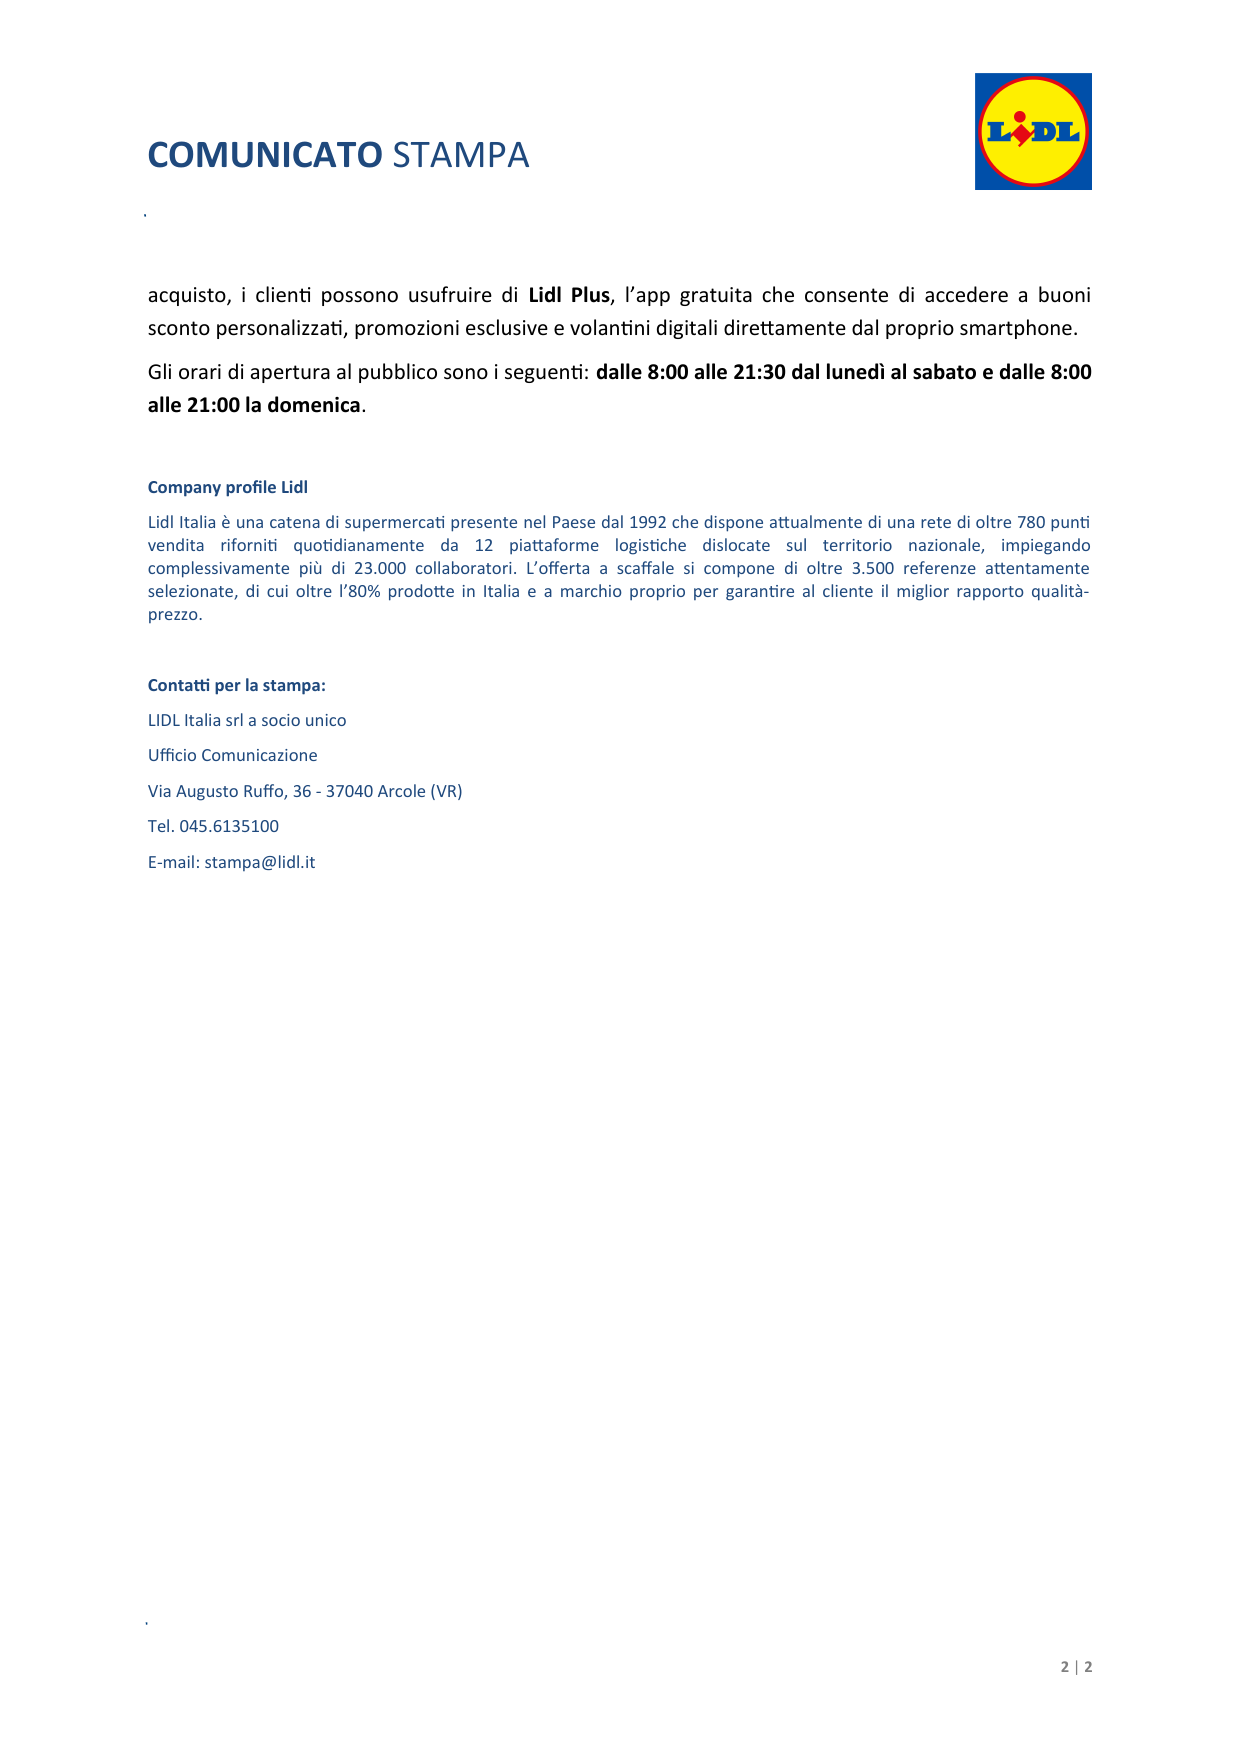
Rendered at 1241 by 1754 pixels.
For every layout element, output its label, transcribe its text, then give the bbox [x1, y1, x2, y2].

picture [974, 72, 1093, 191]
text Gli orari di apertura al pubblico sono i seguenti: dalle 8:00 alle 21:30 dal lunedì al sabato e dalle 8:00 alle 21:00 la domenica. [148, 357, 1092, 418]
text LIDL Italia srl a socio unico [148, 708, 1092, 731]
text E-mail: stampa@lidl.it [148, 850, 1092, 873]
text Company profile Lidl [148, 475, 1092, 498]
text Via Augusto Ruffo, 36 - 37040 Arcole (VR) [148, 779, 1092, 802]
text Ufficio Comunicazione [148, 744, 1092, 767]
text Tel. 045.6135100 [148, 814, 1092, 837]
text Lidl Italia è una catena di supermercati presente nel Paese dal 1992 che dispone attualmente di una rete di oltre 780 punti vendita riforniti quotidianamente da 12 piattaforme logistiche dislocate sul territorio nazionale, impiegando complessivamente più di 23.000 collaboratori. L’offerta a scaffale si compone di oltre 3.500 referenze attentamente selezionate, di cui oltre l’80% prodotte in Italia e a marchio proprio per garantire al cliente il miglior rapporto qualità-prezzo. [148, 510, 1092, 625]
text Contatti per la stampa: [148, 673, 1092, 696]
